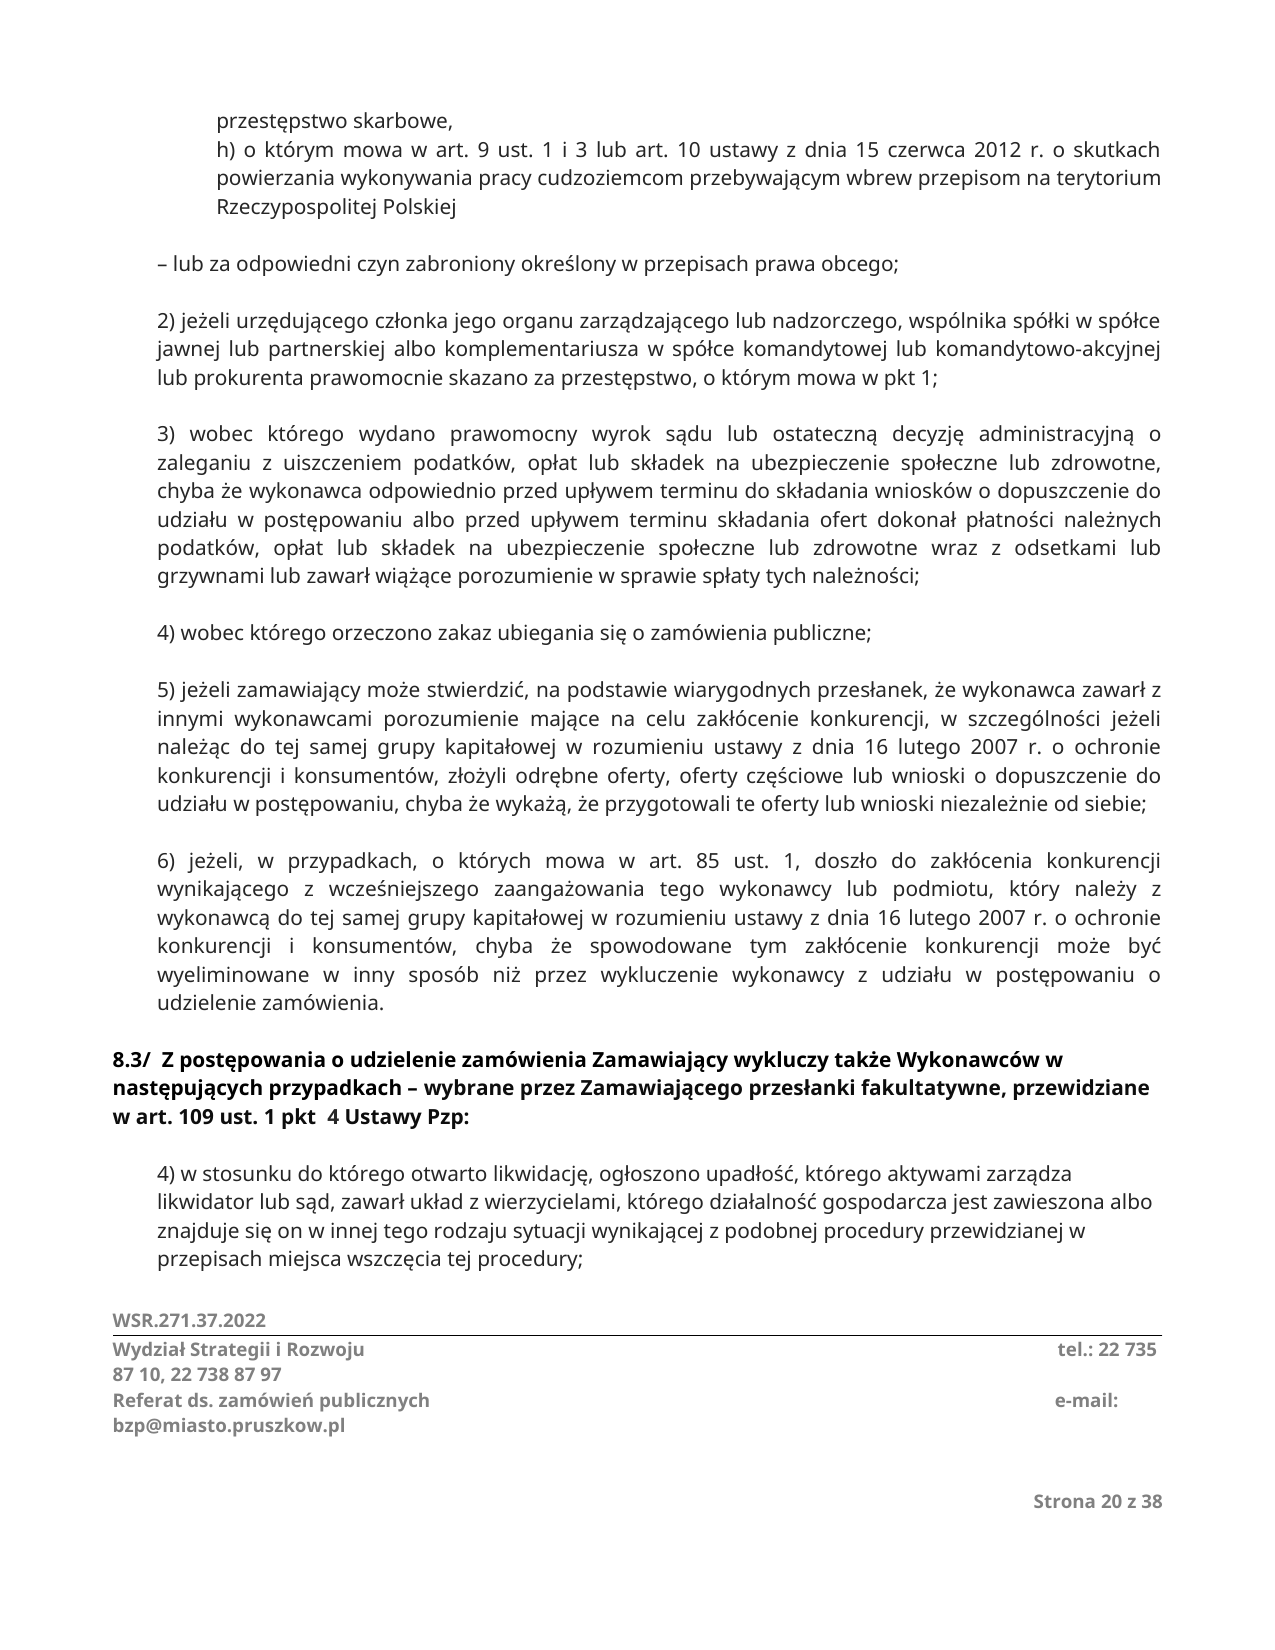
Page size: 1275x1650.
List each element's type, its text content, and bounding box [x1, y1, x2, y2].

text – lub za odpowiedni czyn zabroniony określony w przepisach prawa obcego; [157, 249, 1162, 277]
text 5) jeżeli zamawiający może stwierdzić, na podstawie wiarygodnych przesłanek, że wykonawca zawarł z innymi wykonawcami porozumienie mające na celu zakłócenie konkurencji, w szczególności jeżeli należąc do tej samej grupy kapitałowej w rozumieniu ustawy z dnia 16 lutego 2007 r. o ochronie konkurencji i konsumentów, złożyli odrębne oferty, oferty częściowe lub wnioski o dopuszczenie do udziału w postępowaniu, chyba że wykażą, że przygotowali te oferty lub wnioski niezależnie od siebie; [157, 675, 1162, 818]
text 4) w stosunku do którego otwarto likwidację, ogłoszono upadłość, którego aktywami zarządza likwidator lub sąd, zawarł układ z wierzycielami, którego działalność gospodarcza jest zawieszona albo znajduje się on w innej tego rodzaju sytuacji wynikającej z podobnej procedury przewidzianej w przepisach miejsca wszczęcia tej procedury; [157, 1159, 1162, 1273]
text h) o którym mowa w art. 9 ust. 1 i 3 lub art. 10 ustawy z dnia 15 czerwca 2012 r. o skutkach powierzania wykonywania pracy cudzoziemcom przebywającym wbrew przepisom na terytorium Rzeczypospolitej Polskiej [216, 135, 1162, 220]
text 2) jeżeli urzędującego członka jego organu zarządzającego lub nadzorczego, wspólnika spółki w spółce jawnej lub partnerskiej albo komplementariusza w spółce komandytowej lub komandytowo-akcyjnej lub prokurenta prawomocnie skazano za przestępstwo, o którym mowa w pkt 1; [157, 306, 1162, 391]
text 8.3/ Z postępowania o udzielenie zamówienia Zamawiający wykluczy także Wykonawców w następujących przypadkach – wybrane przez Zamawiającego przesłanki fakultatywne, przewidziane w art. 109 ust. 1 pkt 4 Ustawy Pzp: [112, 1045, 1162, 1130]
text 6) jeżeli, w przypadkach, o których mowa w art. 85 ust. 1, doszło do zakłócenia konkurencji wynikającego z wcześniejszego zaangażowania tego wykonawcy lub podmiotu, który należy z wykonawcą do tej samej grupy kapitałowej w rozumieniu ustawy z dnia 16 lutego 2007 r. o ochronie konkurencji i konsumentów, chyba że spowodowane tym zakłócenie konkurencji może być wyeliminowane w inny sposób niż przez wykluczenie wykonawcy z udziału w postępowaniu o udzielenie zamówienia. [157, 846, 1162, 1017]
text 4) wobec którego orzeczono zakaz ubiegania się o zamówienia publiczne; [157, 618, 1162, 647]
text 3) wobec którego wydano prawomocny wyrok sądu lub ostateczną decyzję administracyjną o zaleganiu z uiszczeniem podatków, opłat lub składek na ubezpieczenie społeczne lub zdrowotne, chyba że wykonawca odpowiednio przed upływem terminu do składania wniosków o dopuszczenie do udziału w postępowaniu albo przed upływem terminu składania ofert dokonał płatności należnych podatków, opłat lub składek na ubezpieczenie społeczne lub zdrowotne wraz z odsetkami lub grzywnami lub zawarł wiążące porozumienie w sprawie spłaty tych należności; [157, 419, 1162, 590]
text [216, 107, 1162, 135]
